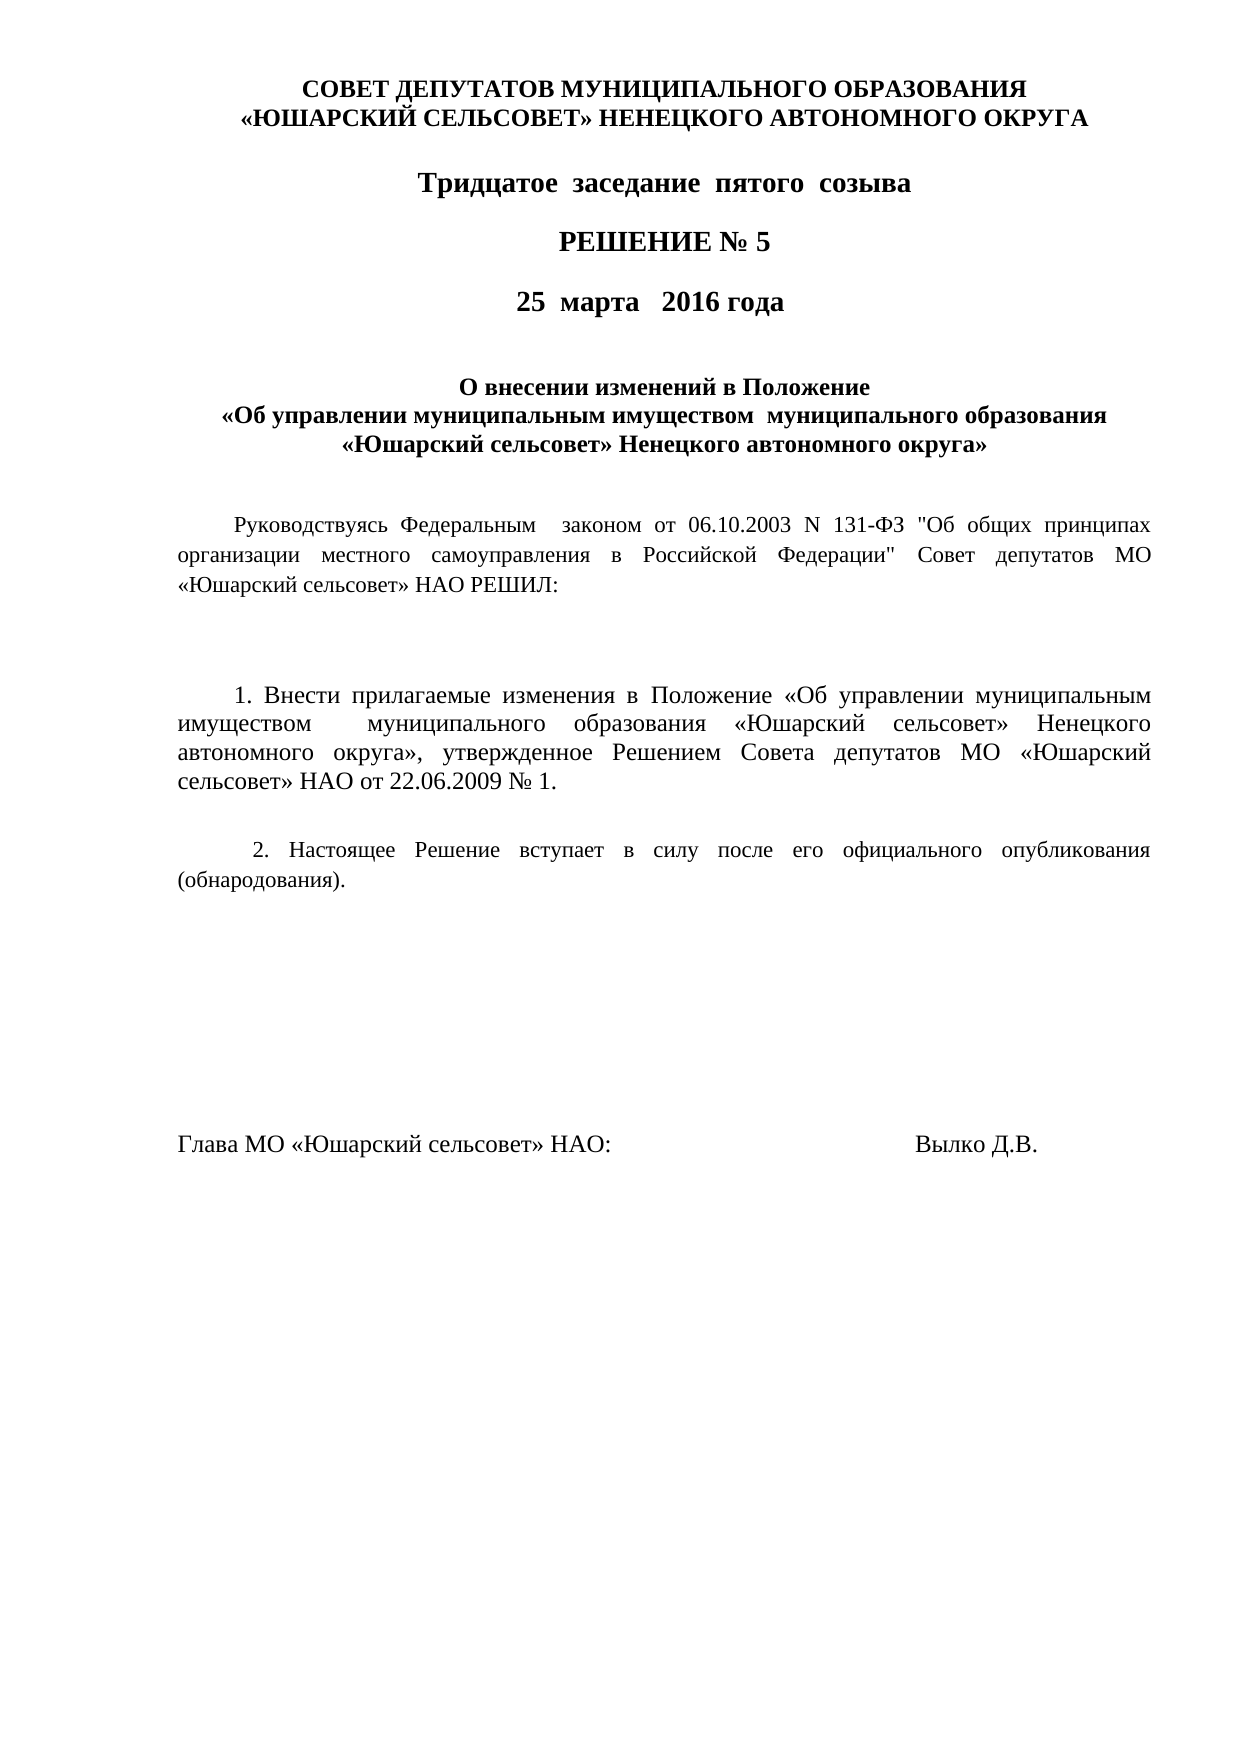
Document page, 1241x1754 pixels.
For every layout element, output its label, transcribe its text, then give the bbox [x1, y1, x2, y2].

text 2. Настоящее Решение вступает в силу после его официального опубликования (обнародования). [177, 836, 1152, 892]
text 1. Внести прилагаемые изменения в Положение «Об управлении муниципальным имуществом муниципального образования «Юшарский сельсовет» Ненецкого автономного округа», утвержденное Решением Совета депутатов МО «Юшарский сельсовет» НАО от 22.06.2009 № 1. [177, 680, 1152, 795]
text РЕШЕНИЕ № 5 [177, 224, 1152, 258]
text СОВЕТ ДЕПУТАТОВ МУНИЦИПАЛЬНОГО ОБРАЗОВАНИЯ [177, 74, 1152, 103]
text Тридцатое заседание пятого созыва [177, 165, 1152, 198]
text «ЮШАРСКИЙ СЕЛЬСОВЕТ» НЕНЕЦКОГО АВТОНОМНОГО ОКРУГА [177, 103, 1152, 131]
text Глава МО «Юшарский сельсовет» НАО: Вылко Д.В. [177, 1129, 1152, 1158]
text «Об управлении муниципальным имуществом муниципального образования «Юшарский сельсовет» Ненецкого автономного округа» [177, 401, 1152, 458]
text Руководствуясь Федеральным законом от 06.10.2003 N 131-ФЗ "Об общих принципах организации местного самоуправления в Российской Федерации" Совет депутатов МО «Юшарский сельсовет» НАО РЕШИЛ: [177, 511, 1152, 597]
text О внесении изменений в Положение [177, 372, 1152, 401]
text 25 марта 2016 года [177, 284, 1152, 317]
